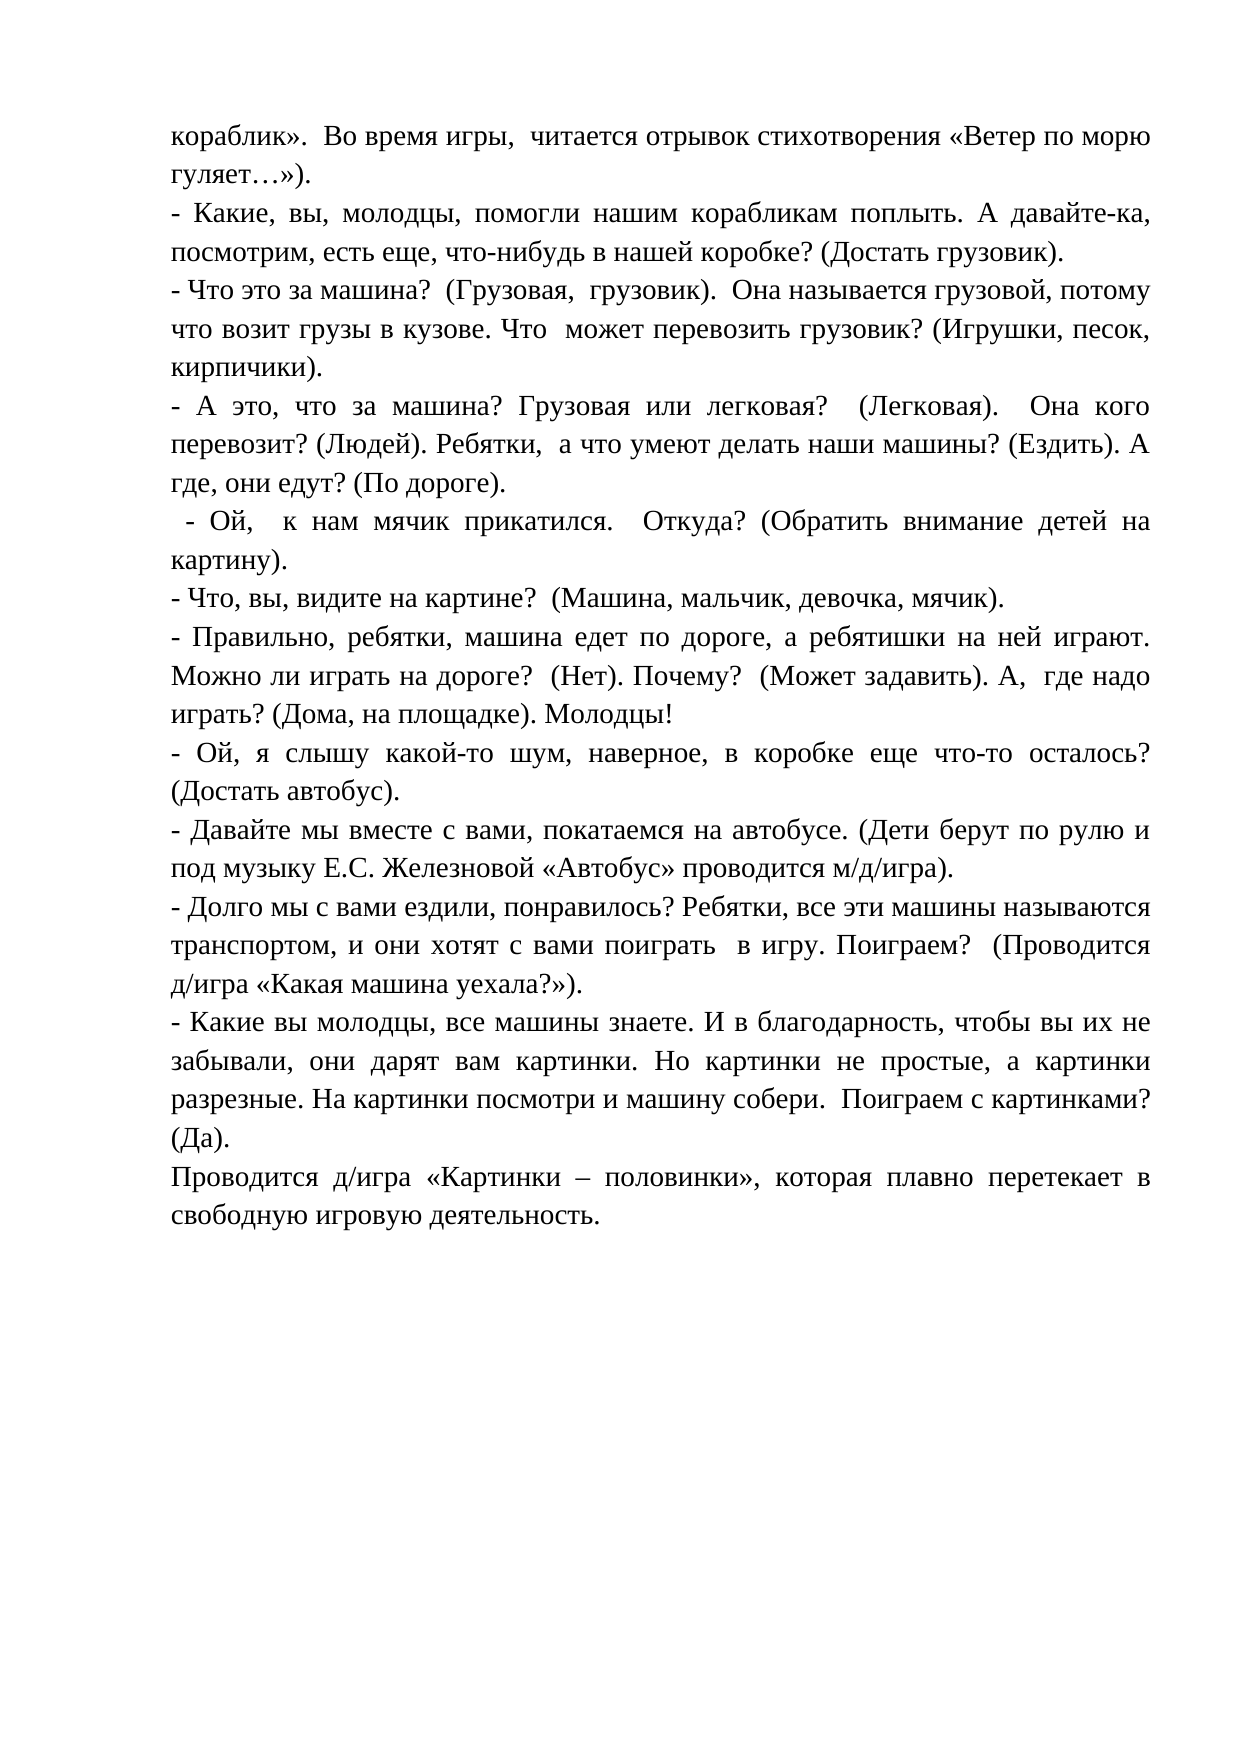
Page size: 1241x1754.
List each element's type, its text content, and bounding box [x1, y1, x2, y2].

list - Правильно, ребятки, машина едет по дороге, а ребятишки на ней играют. Можно ли играть на дороге? (Нет). Почему? (Может задавить). А, где надо играть? (Дома, на площадке). Молодцы! [171, 619, 1152, 730]
list - Ой, к нам мячик прикатился. Откуда? (Обратить внимание детей на картину). [171, 503, 1152, 576]
list - Ой, я слышу какой-то шум, наверное, в коробке еще что-то осталось? (Достать автобус). [171, 735, 1152, 807]
list Проводится д/игра «Картинки – половинки», которая плавно перетекает в свободную игровую деятельность. [171, 1159, 1152, 1231]
list - Что это за машина? (Грузовая, грузовик). Она называется грузовой, потому что возит грузы в кузове. Что может перевозить грузовик? (Игрушки, песок, кирпичики). [171, 272, 1152, 383]
list - Долго мы с вами ездили, понравилось? Ребятки, все эти машины называются транспортом, и они хотят с вами поиграть в игру. Поиграем? (Проводится д/игра «Какая машина уехала?»). [171, 889, 1152, 999]
list - Какие вы молодцы, все машины знаете. И в благодарность, чтобы вы их не забывали, они дарят вам картинки. Но картинки не простые, а картинки разрезные. На картинки посмотри и машину собери. Поиграем с картинками? (Да). [171, 1004, 1152, 1154]
list - Какие, вы, молодцы, помогли нашим корабликам поплыть. А давайте-ка, посмотрим, есть еще, что-нибудь в нашей коробке? (Достать грузовик). [171, 195, 1152, 267]
list - Давайте мы вместе с вами, покатаемся на автобусе. (Дети берут по рулю и под музыку Е.С. Железновой «Автобус» проводится м/д/игра). [171, 812, 1152, 884]
list - Что, вы, видите на картине? (Машина, мальчик, девочка, мячик). [171, 581, 1152, 614]
list - А это, что за машина? Грузовая или легковая? (Легковая). Она кого перевозит? (Людей). Ребятки, а что умеют делать наши машины? (Ездить). А где, они едут? (По дороге). [171, 388, 1152, 498]
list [171, 118, 1152, 190]
